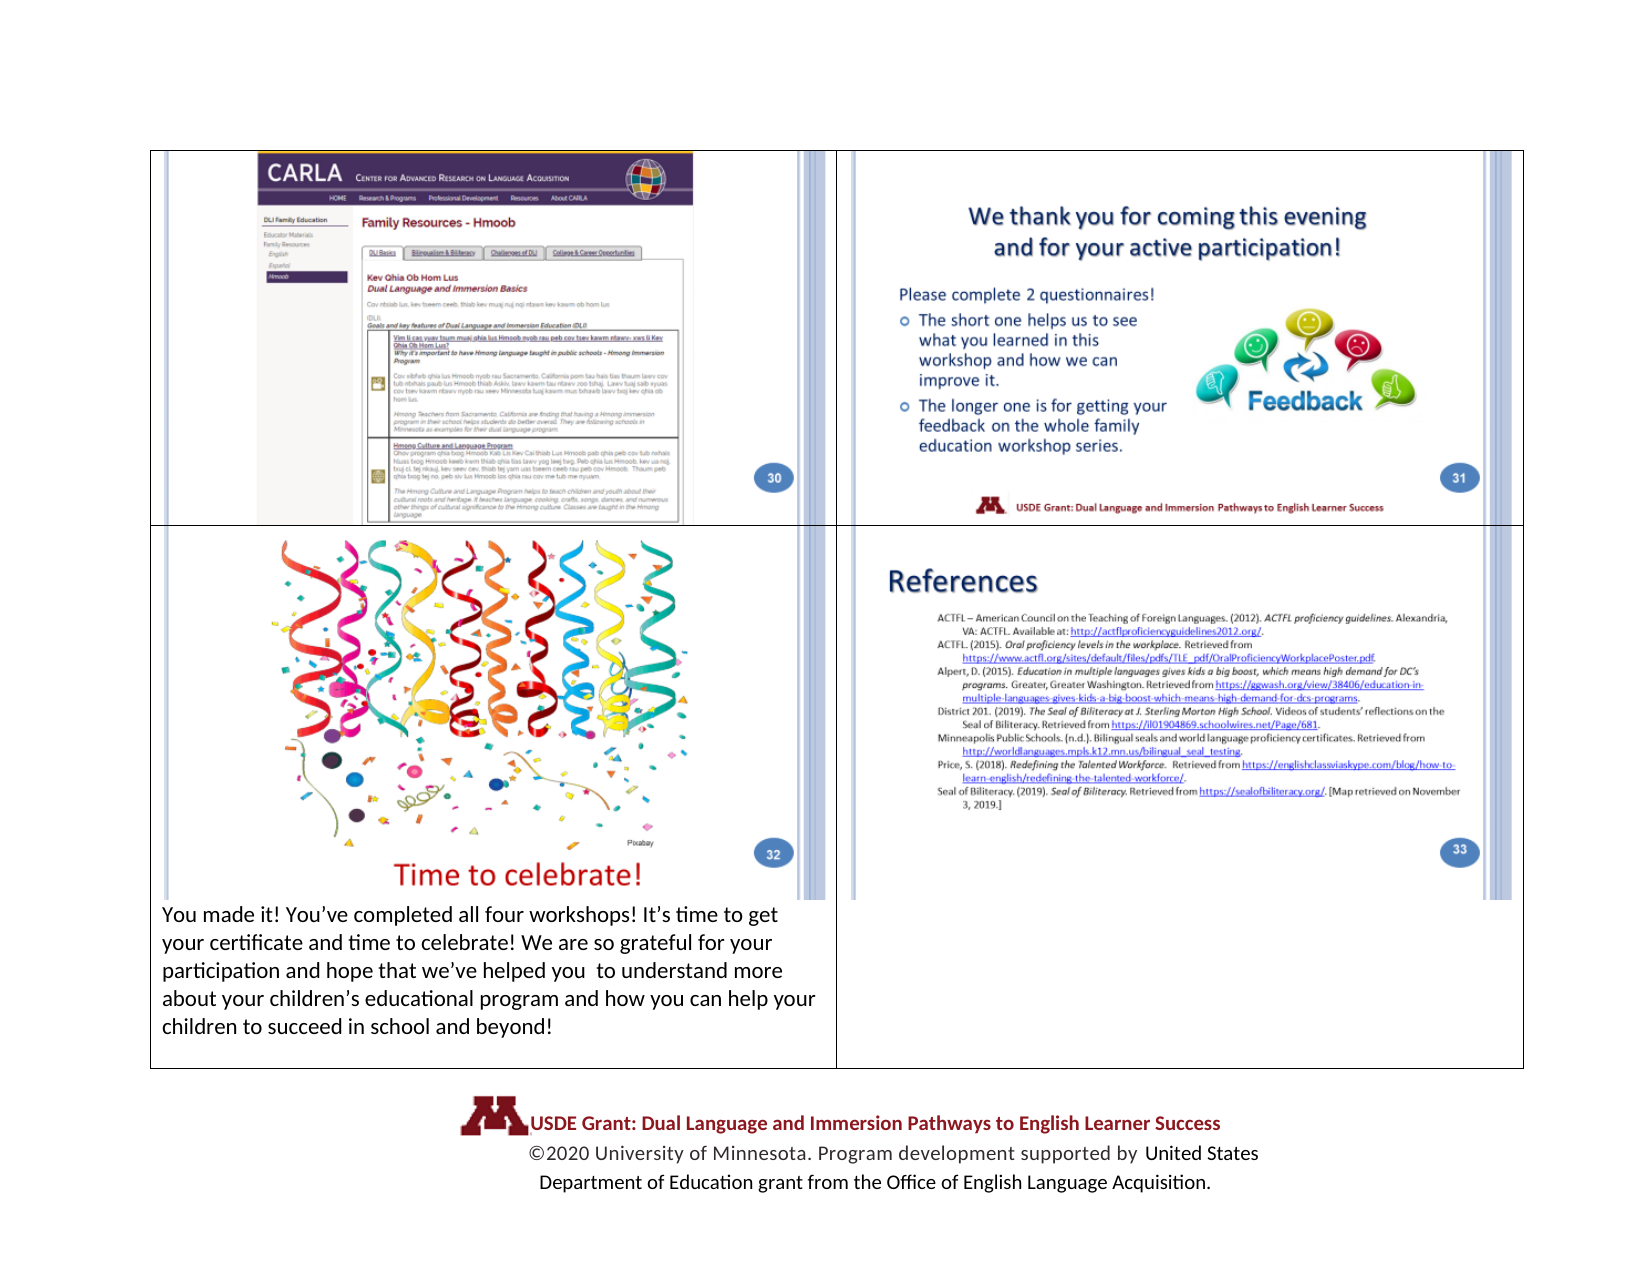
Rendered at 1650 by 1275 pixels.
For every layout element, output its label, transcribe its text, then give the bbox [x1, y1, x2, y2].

table_cell [1512, 151, 1523, 525]
table_cell [826, 151, 836, 525]
table_cell You made it! You’ve completed all four workshops! It’s time to get your certificate and time to celebrate! We are so grateful for your participation and hope that we’ve helped you to understand more about your children’s educational program and how you can help your children to succeed in school and beyond! [151, 526, 836, 1068]
picture [161, 526, 826, 900]
picture [848, 151, 1512, 525]
picture [452, 1090, 532, 1139]
table_cell [151, 151, 161, 525]
table_cell [837, 151, 848, 525]
table_cell [837, 526, 1523, 1068]
picture [161, 151, 826, 525]
picture [848, 526, 1512, 900]
